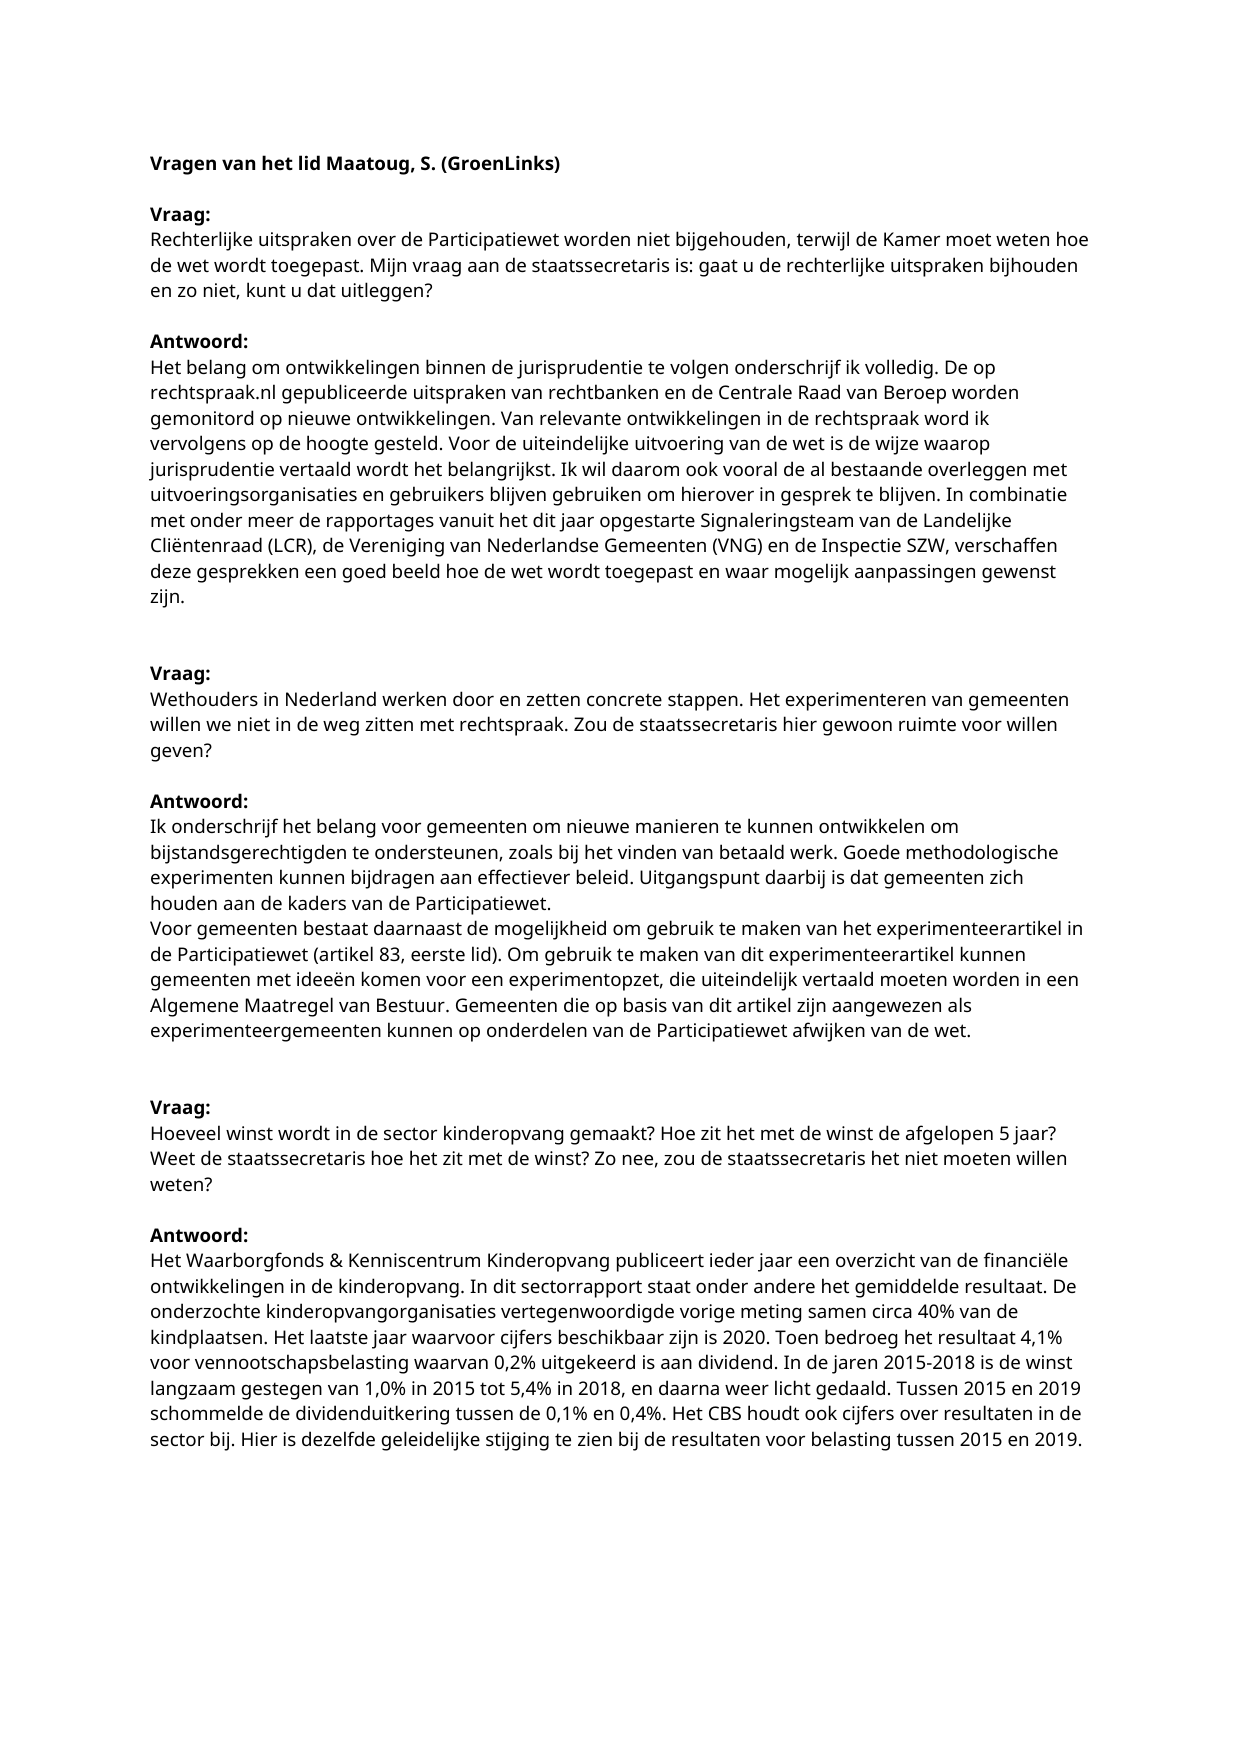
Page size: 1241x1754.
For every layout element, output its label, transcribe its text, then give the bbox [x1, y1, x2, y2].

text Vraag: Hoe werkt de minister aan het voorkomen van dakloosheid en het uit huis zetten van mensen? Hoe verhoudt dit zich tot de Wet gemeentelijke schuldhulpverlening? Antwoord: Ten allen tijde moet worden voorkomen dat mensen hun huis uitgezet worden als gevolg van schulden. De wijziging van de Wet gemeentelijke schuldhulpverlening verplicht verhuurders om gegevens over mensen met huurachterstanden in een vroeg stadium te delen met gemeenten. Deze wetswijziging is op 1 januari 2021 in werking getreden. Hierdoor krijgen gemeenten mensen met huurachterstanden sneller in beeld en kunnen zij schuldhulpverlening aanbieden om zo huisuitzettingen te voorkomen. Specifieke afspraken over vroegsignalering zijn onder andere vastgelegd in het convenant vroegsignalering van de NVVK (branchevereniging voor schuldhulp en financiële dienstverlening). Partijen als Aedes, koepelorganisaties van studentenhuisvesters, private en particuliere verhuurders hebben dit convenant ondertekend. Het voorkomen van huisuitzettingen door vroegsignalering is ook onderdeel van het plan van aanpak 'Een (t)huis, een toekomst'. Dit is een breed plan van aanpak van het kabinet om dakloosheid tegen te gaan. Vraag: Er is een schuldenknooppunt ontwikkeld. Kan de staatssecretaris aangeven of het klopt dat de overheid, de belastingdienst en het Uitvoeringsinstituut Werknemersverzekeringen (UWV) hier niet op zijn aangesloten? Zo ja, waarom niet en wat gaat de staatssecretaris daar aan doen? Antwoord: Een groot aantal gemeenten en schuldeisers is inmiddels aangesloten op het schuldenknooppunt. Zij maken via het schuldenknooppunt op een veilige, digitale en grotendeels geautomatiseerde manier afspraken over het oplossen van schulden. De Belastingdienst en het Uitvoersingsinstituut Werknemersverzekeringen (UWV) zijn in gesprek over aansluiting op het Schuldenknooppunt. Voor deze grote organisaties vereist aansluiting op het schuldenknooppunt aanpassingen in de werkprocessen en de autorisaties van medewerkers. Vragen van het lid Maatoug, S. (GroenLinks) Vraag: Rechterlijke uitspraken over de Participatiewet worden niet bijgehouden, terwijl de Kamer moet weten hoe de wet wordt toegepast. Mijn vraag aan de staatssecretaris is: gaat u de rechterlijke uitspraken bijhouden en zo niet, kunt u dat uitleggen? Antwoord: Het belang om ontwikkelingen binnen de jurisprudentie te volgen onderschrijf ik volledig. De op rechtspraak.nl gepubliceerde uitspraken van rechtbanken en de Centrale Raad van Beroep worden gemonitord op nieuwe ontwikkelingen. Van relevante ontwikkelingen in de rechtspraak word ik vervolgens op de hoogte gesteld. Voor de uiteindelijke uitvoering van de wet is de wijze waarop jurisprudentie vertaald wordt het belangrijkst. Ik wil daarom ook vooral de al bestaande overleggen met uitvoeringsorganisaties en gebruikers blijven gebruiken om hierover in gesprek te blijven. In combinatie met onder meer de rapportages vanuit het dit jaar opgestarte Signaleringsteam van de Landelijke Cliëntenraad (LCR), de Vereniging van Nederlandse Gemeenten (VNG) en de Inspectie SZW, verschaffen deze gesprekken een goed beeld hoe de wet wordt toegepast en waar mogelijk aanpassingen gewenst zijn. Vraag: Wethouders in Nederland werken door en zetten concrete stappen. Het experimenteren van gemeenten willen we niet in de weg zitten met rechtspraak. Zou de staatssecretaris hier gewoon ruimte voor willen geven? Antwoord: Ik onderschrijf het belang voor gemeenten om nieuwe manieren te kunnen ontwikkelen om bijstandsgerechtigden te ondersteunen, zoals bij het vinden van betaald werk. Goede methodologische experimenten kunnen bijdragen aan effectiever beleid. Uitgangspunt daarbij is dat gemeenten zich houden aan de kaders van de Participatiewet. Voor gemeenten bestaat daarnaast de mogelijkheid om gebruik te maken van het experimenteerartikel in de Participatiewet (artikel 83, eerste lid). Om gebruik te maken van dit experimenteerartikel kunnen gemeenten met ideeën komen voor een experimentopzet, die uiteindelijk vertaald moeten worden in een Algemene Maatregel van Bestuur. Gemeenten die op basis van dit artikel zijn aangewezen als experimenteergemeenten kunnen op onderdelen van de Participatiewet afwijken van de wet. Vraag: Hoeveel winst wordt in de sector kinderopvang gemaakt? Hoe zit het met de winst de afgelopen 5 jaar? Weet de staatssecretaris hoe het zit met de winst? Zo nee, zou de staatssecretaris het niet moeten willen weten? Antwoord: Het Waarborgfonds & Kenniscentrum Kinderopvang publiceert ieder jaar een overzicht van de financiële ontwikkelingen in de kinderopvang. In dit sectorrapport staat onder andere het gemiddelde resultaat. De onderzochte kinderopvangorganisaties vertegenwoordigde vorige meting samen circa 40% van de kindplaatsen. Het laatste jaar waarvoor cijfers beschikbaar zijn is 2020. Toen bedroeg het resultaat 4,1% voor vennootschapsbelasting waarvan 0,2% uitgekeerd is aan dividend. In de jaren 2015-2018 is de winst langzaam gestegen van 1,0% in 2015 tot 5,4% in 2018, en daarna weer licht gedaald. Tussen 2015 en 2019 schommelde de dividenduitkering tussen de 0,1% en 0,4%. Het CBS houdt ook cijfers over resultaten in de sector bij. Hier is dezelfde geleidelijke stijging te zien bij de resultaten voor belasting tussen 2015 en 2019. [150, 150, 1090, 1531]
